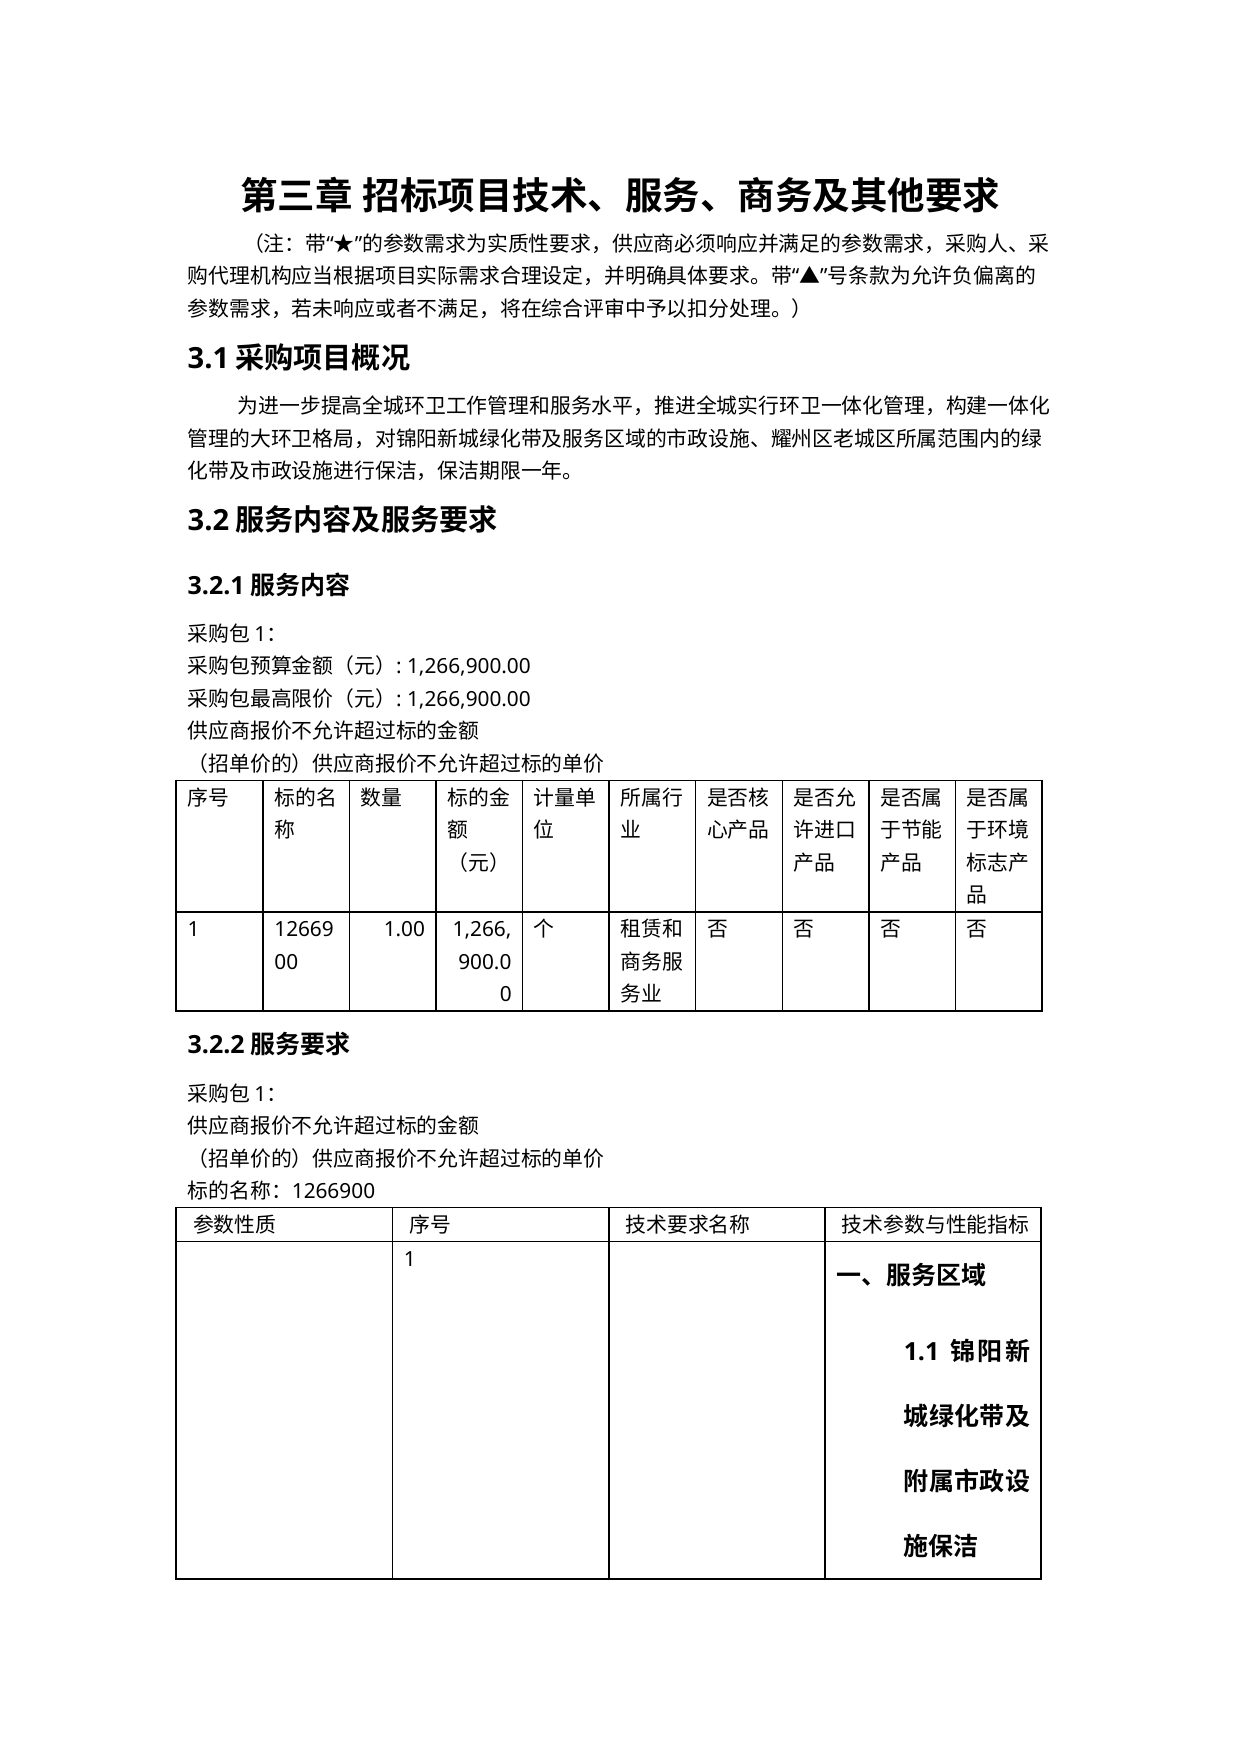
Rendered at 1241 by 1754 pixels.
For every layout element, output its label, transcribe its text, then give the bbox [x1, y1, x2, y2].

text （注：带“★”的参数需求为实质性要求，供应商必须响应并满足的参数需求，采购人、采购代理机构应当根据项目实际需求合理设定，并明确具体要求。带“▲”号条款为允许负偏离的参数需求，若未响应或者不满足，将在综合评审中予以扣分处理。） [187, 227, 1053, 324]
table_cell 1,266,900.00 [437, 913, 522, 1010]
text 采购包1： [187, 1077, 1053, 1109]
text 第三章 招标项目技术、服务、商务及其他要求 [187, 162, 1053, 227]
text 采购包最高限价（元）: 1,266,900.00 [187, 682, 1053, 714]
table_cell 1266900 [264, 913, 349, 1010]
table_header 是否属于节能产品 [870, 781, 955, 911]
table_header 序号 [393, 1208, 608, 1241]
text 3.2.2服务要求 [187, 1012, 1053, 1077]
text 供应商报价不允许超过标的金额 [187, 1109, 1053, 1142]
table_cell 否 [956, 913, 1041, 1010]
table_header 序号 [177, 781, 262, 911]
text （招单价的）供应商报价不允许超过标的单价 [187, 1142, 1053, 1174]
table_cell 1 [393, 1242, 608, 1578]
table_header 是否核心产品 [696, 781, 782, 911]
table_cell 否 [783, 913, 868, 1010]
text 采购包1： [187, 617, 1053, 649]
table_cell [826, 1242, 1040, 1578]
table_header 参数性质 [177, 1208, 392, 1241]
table_header 是否允许进口产品 [783, 781, 868, 911]
table_cell 租赁和商务服务业 [610, 913, 695, 1010]
text 3.1采购项目概况 [187, 324, 1053, 389]
table_header 技术要求名称 [610, 1208, 824, 1241]
table_header 技术参数与性能指标 [826, 1208, 1040, 1241]
table_cell 1 [177, 913, 262, 1010]
text 标的名称：1266900 [187, 1174, 1053, 1207]
text 3.2服务内容及服务要求 [187, 487, 1053, 552]
text 3.2.1服务内容 [187, 552, 1053, 617]
text 采购包预算金额（元）: 1,266,900.00 [187, 649, 1053, 682]
table_cell 否 [870, 913, 955, 1010]
table_header 计量单位 [523, 781, 608, 911]
table_header 标的名称 [264, 781, 349, 911]
table_cell [177, 1242, 392, 1578]
table_cell 否 [696, 913, 782, 1010]
text 为进一步提高全城环卫工作管理和服务水平，推进全城实行环卫一体化管理，构建一体化管理的大环卫格局，对锦阳新城绿化带及服务区域的市政设施、耀州区老城区所属范围内的绿化带及市政设施进行保洁，保洁期限一年。 [187, 389, 1053, 487]
table_header 标的金额 （元） [437, 781, 522, 911]
table_header 是否属于环境标志产品 [956, 781, 1041, 911]
table_header 所属行业 [610, 781, 695, 911]
table_cell 1.00 [350, 913, 435, 1010]
table_header 数量 [350, 781, 435, 911]
text （招单价的）供应商报价不允许超过标的单价 [187, 747, 1053, 779]
table_cell 个 [523, 913, 608, 1010]
table_cell [610, 1242, 824, 1578]
text 供应商报价不允许超过标的金额 [187, 714, 1053, 747]
